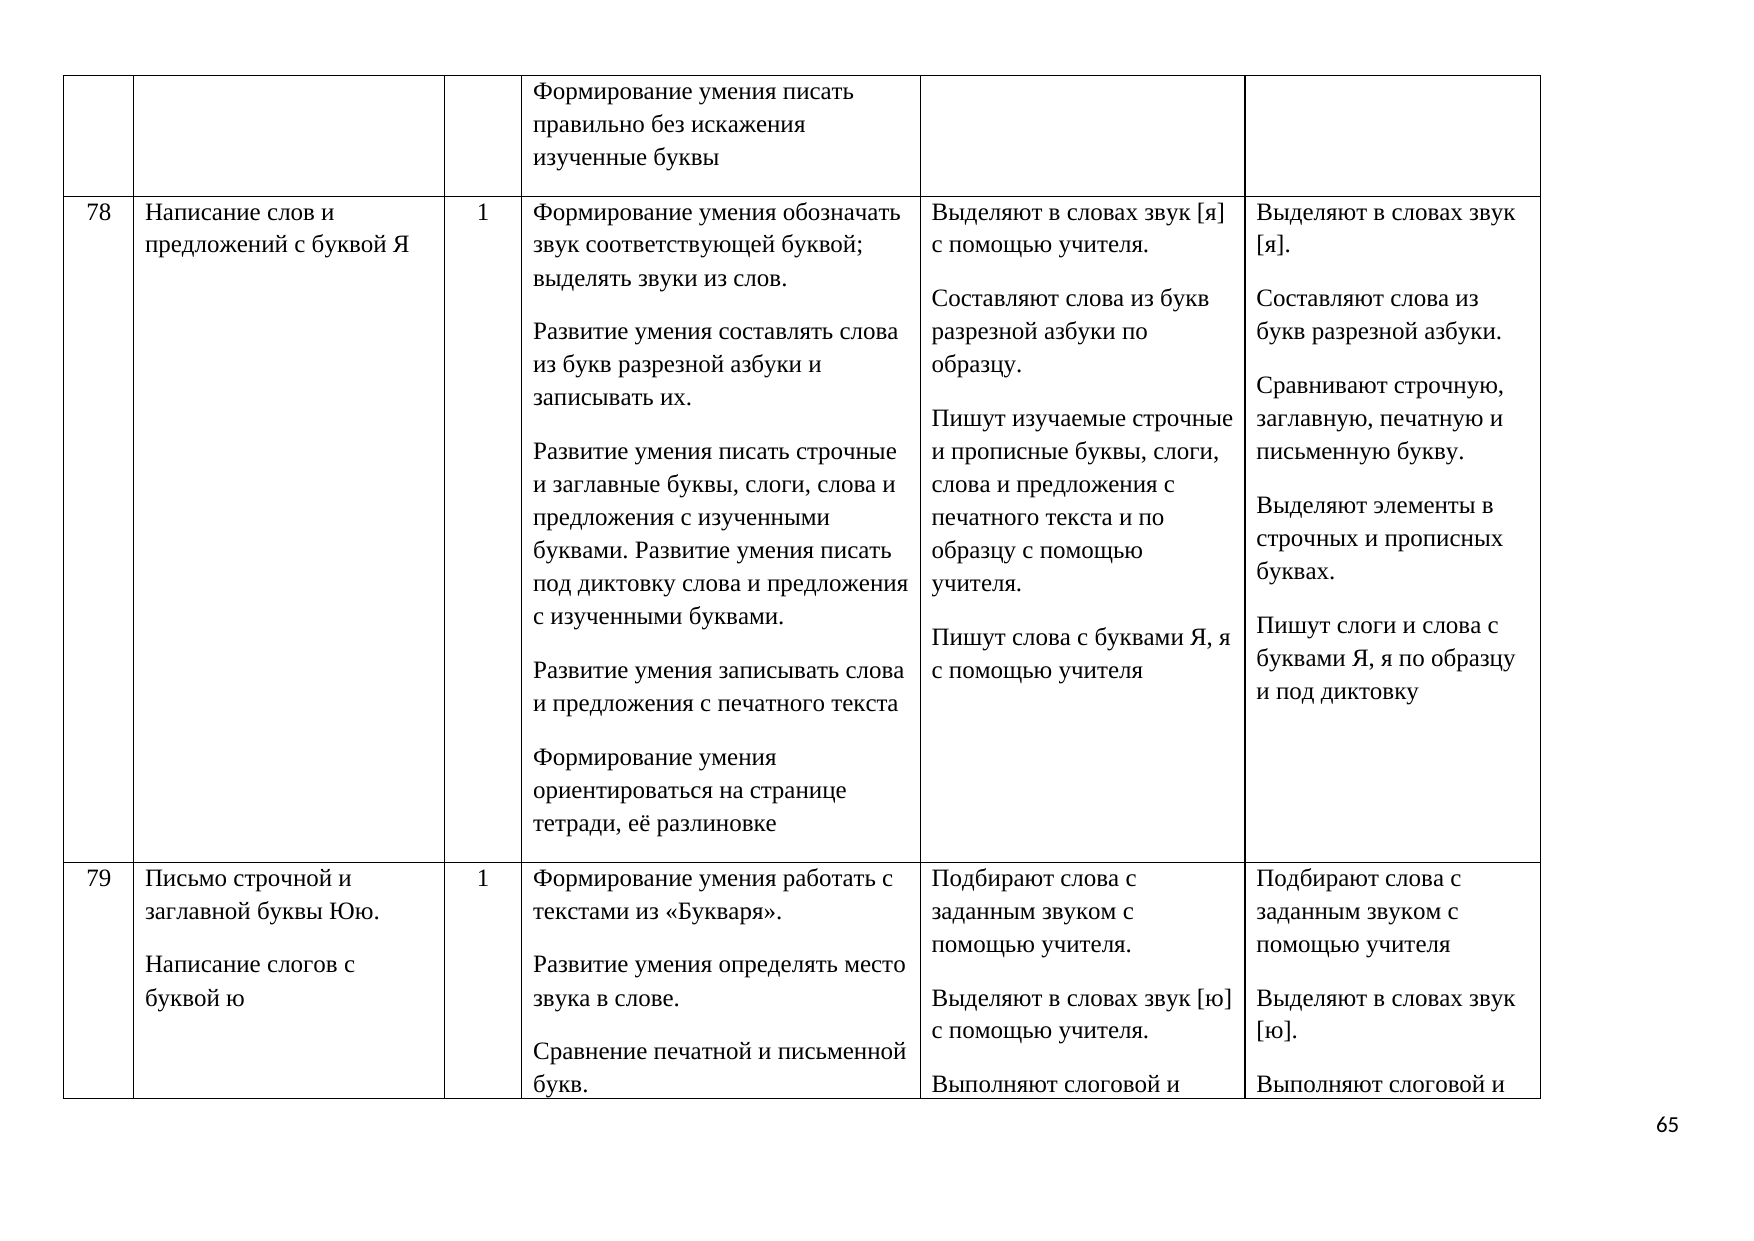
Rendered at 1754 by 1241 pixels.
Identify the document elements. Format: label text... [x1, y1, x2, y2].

table_cell 79 [64, 863, 133, 1098]
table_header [134, 76, 444, 196]
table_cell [522, 863, 920, 1098]
table_cell 78 [64, 197, 133, 862]
table_cell Формирование умения обозначать звук соответствующей буквой; выделять звуки из слов. Развитие умения составлять слова из букв разрезной азбуки и записывать их. Развитие умения писать строчные и заглавные буквы, слоги, слова и предложения с изученными буквами. Развитие умения писать под диктовку слова и предложения с изученными буквами. Развитие умения записывать слова и предложения с печатного текста Формирование умения ориентироваться на странице тетради, её разлиновке [522, 197, 920, 862]
table_cell 1 [445, 863, 521, 1098]
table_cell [921, 863, 1244, 1098]
table_cell Выделяют в словах звук [я]. Составляют слова из букв разрезной азбуки. Сравнивают строчную, заглавную, печатную и письменную букву. Выделяют элементы в строчных и прописных буквах. Пишут слоги и слова с буквами Я, я по образцу и под диктовку [1246, 197, 1540, 862]
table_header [921, 76, 1244, 196]
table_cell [1246, 863, 1540, 1098]
table_cell 1 [445, 197, 521, 862]
table_header 1 [445, 76, 521, 196]
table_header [1246, 76, 1540, 196]
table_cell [134, 863, 444, 1098]
table_header 77 [64, 76, 133, 196]
table_cell Выделяют в словах звук [я] с помощью учителя. Составляют слова из букв разрезной азбуки по образцу. Пишут изучаемые строчные и прописные буквы, слоги, слова и предложения с печатного текста и по образцу с помощью учителя. Пишут слова с буквами Я, я с помощью учителя [921, 197, 1244, 862]
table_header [522, 76, 920, 196]
table_cell Написание слов и предложений с буквой Я [134, 197, 444, 862]
